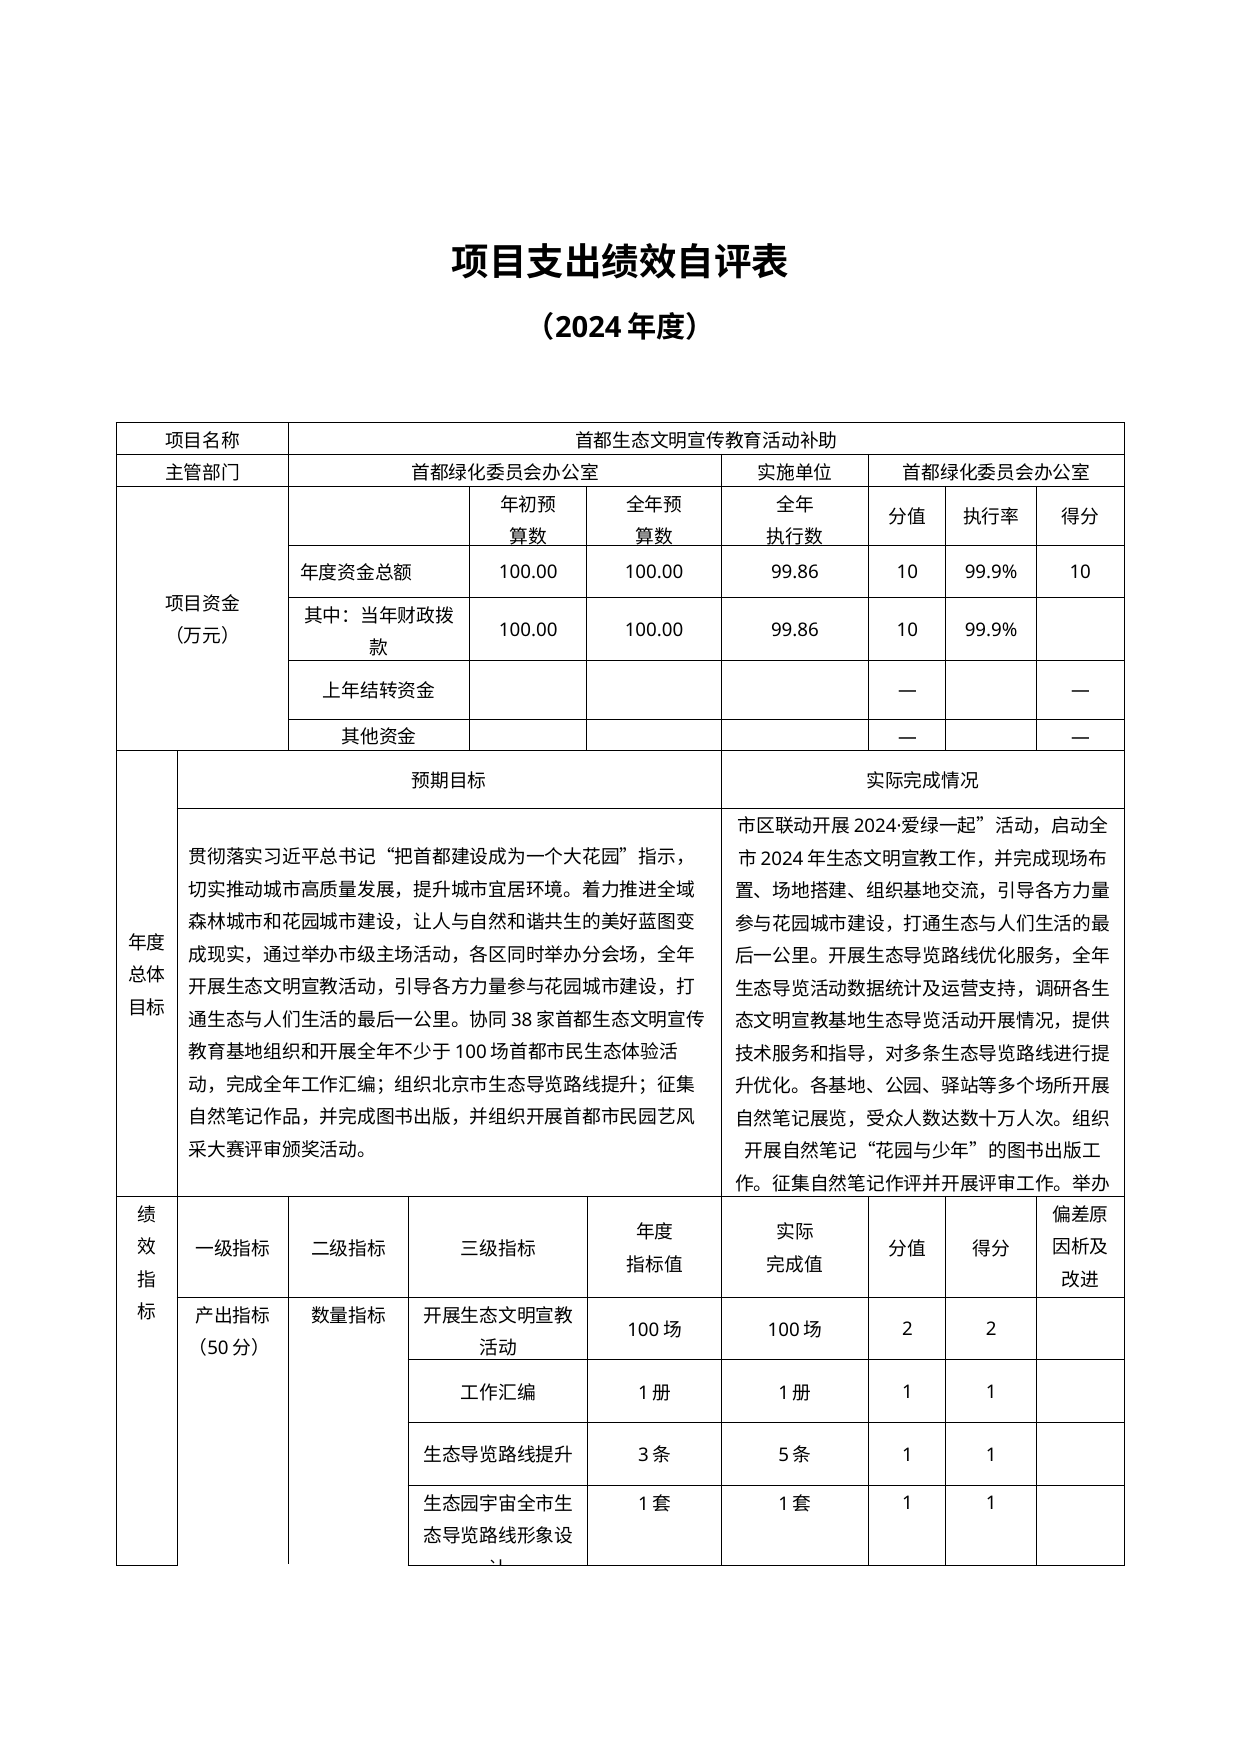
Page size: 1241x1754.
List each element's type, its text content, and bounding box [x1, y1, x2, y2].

table_cell 偏差原因析及改进 措施 [1037, 1197, 1124, 1297]
table_cell [587, 720, 721, 750]
table_cell 10 [869, 546, 945, 597]
text 项目支出绩效自评表 [187, 227, 1053, 292]
table_cell 1册 [588, 1360, 721, 1422]
table_header 项目名称 [117, 423, 288, 454]
table_cell — [869, 720, 945, 750]
table_cell [946, 720, 1036, 750]
table_cell 年初预 算数 [470, 487, 586, 545]
table_cell 预期目标 [178, 751, 721, 807]
table_cell 99.86 [722, 598, 868, 659]
table_cell 1 [946, 1423, 1036, 1484]
table_cell 一级指标 [178, 1197, 288, 1297]
table_cell [1037, 1360, 1124, 1422]
table_cell 1册 [722, 1360, 868, 1422]
table_cell 10 [1037, 546, 1124, 597]
table_cell [1037, 1298, 1124, 1359]
table_cell [1037, 1423, 1124, 1484]
table_cell 1 [869, 1360, 945, 1422]
table_cell [289, 487, 469, 545]
text （2024年度） [187, 292, 1053, 357]
table_cell 2 [869, 1298, 945, 1359]
table_cell [587, 661, 721, 718]
table_cell 10 [869, 598, 945, 659]
table_cell [1037, 598, 1124, 659]
table_cell 100.00 [470, 546, 586, 597]
table_cell 上年结转资金 [289, 661, 469, 718]
table_cell 项目资金 （万元） [117, 487, 288, 750]
table_cell 得分 [1037, 487, 1124, 545]
table_cell 1 [946, 1360, 1036, 1422]
table_cell 100场 [722, 1298, 868, 1359]
table_cell — [1037, 720, 1124, 750]
table_cell 贯彻落实习近平总书记“把首都建设成为一个大花园”指示，切实推动城市高质量发展，提升城市宜居环境。着力推进全域森林城市和花园城市建设，让人与自然和谐共生的美好蓝图变成现实，通过举办市级主场活动，各区同时举办分会场，全年开展生态文明宣教活动，引导各方力量参与花园城市建设，打通生态与人们生活的最后一公里。协同38家首都生态文明宣传教育基地组织和开展全年不少于100场首都市民生态体验活动，完成全年工作汇编；组织北京市生态导览路线提升；征集自然笔记作品，并完成图书出版，并组织开展首都市民园艺风采大赛评审颁奖活动。 [178, 809, 721, 1196]
table_cell [722, 661, 868, 718]
table_cell 产出指标 （50分） [178, 1298, 288, 1565]
table_cell 生态园宇宙全市生态导览路线形象设计 [409, 1486, 587, 1565]
table_cell 市区联动开展2024·爱绿一起”活动，启动全市2024年生态文明宣教工作，并完成现场布置、场地搭建、组织基地交流，引导各方力量参与花园城市建设，打通生态与人们生活的最后一公里。开展生态导览路线优化服务，全年生态导览活动数据统计及运营支持，调研各生态文明宣教基地生态导览活动开展情况，提供技术服务和指导，对多条生态导览路线进行提升优化。各基地、公园、驿站等多个场所开展自然笔记展览，受众人数达数十万人次。组织开展自然笔记“花园与少年”的图书出版工作。征集自然笔记作评并开展评审工作。举办第四届首都市民园艺风采大赛，以“花园城市 美好生活”为主题，开展征集、颁奖活动及作品展。同时开展活动记录拍摄与制作。 [722, 809, 1124, 1196]
table_cell 100场 [588, 1298, 721, 1359]
table_cell 全年 执行数 [722, 487, 868, 545]
table_cell 99.9% [946, 546, 1036, 597]
table_cell [470, 661, 586, 718]
table_cell 年度资金总额 [289, 546, 469, 597]
table_cell 开展生态文明宣教活动 [409, 1298, 587, 1359]
table_cell 全年预 算数 [587, 487, 721, 545]
table_cell 年度 指标值 [588, 1197, 721, 1297]
table_cell 年度总体目标 [117, 751, 177, 1196]
table_cell 1 [869, 1486, 945, 1565]
table_cell 100.00 [587, 546, 721, 597]
table_cell 二级指标 [289, 1197, 408, 1297]
table_cell 工作汇编 [409, 1360, 587, 1422]
table_cell 99.9% [946, 598, 1036, 659]
table_cell 得分 [946, 1197, 1036, 1297]
table_cell 1 [946, 1486, 1036, 1565]
table_cell 1 [869, 1423, 945, 1484]
table_cell 分值 [869, 1197, 945, 1297]
table_cell 数量指标 [289, 1298, 408, 1565]
table_cell 其他资金 [289, 720, 469, 750]
table_cell 首都绿化委员会办公室 [289, 455, 721, 486]
table_cell [470, 720, 586, 750]
table_cell — [1037, 661, 1124, 718]
table_cell [722, 720, 868, 750]
table_cell 生态导览路线提升 [409, 1423, 587, 1484]
table_cell 实际完成情况 [722, 751, 1124, 807]
table_cell 三级指标 [409, 1197, 587, 1297]
table_cell 1套 [722, 1486, 868, 1565]
table_cell 其中：当年财政拨款 [289, 598, 469, 659]
table_cell 首都绿化委员会办公室 [869, 455, 1124, 486]
table_cell 实施单位 [722, 455, 868, 486]
table_cell 主管部门 [117, 455, 288, 486]
table_header 首都生态文明宣传教育活动补助 [289, 423, 1124, 454]
table_cell 实际 完成值 [722, 1197, 868, 1297]
table_cell [1037, 1486, 1124, 1565]
table_cell 绩 效 指 标 [117, 1197, 177, 1565]
table_cell 99.86 [722, 546, 868, 597]
table_cell 100.00 [470, 598, 586, 659]
table_cell 1套 [588, 1486, 721, 1565]
table_cell 5条 [722, 1423, 868, 1484]
table_cell [946, 661, 1036, 718]
table_cell 2 [946, 1298, 1036, 1359]
table_cell — [869, 661, 945, 718]
table_cell 分值 [869, 487, 945, 545]
table_cell 执行率 [946, 487, 1036, 545]
table_cell 3条 [588, 1423, 721, 1484]
table_cell 100.00 [587, 598, 721, 659]
